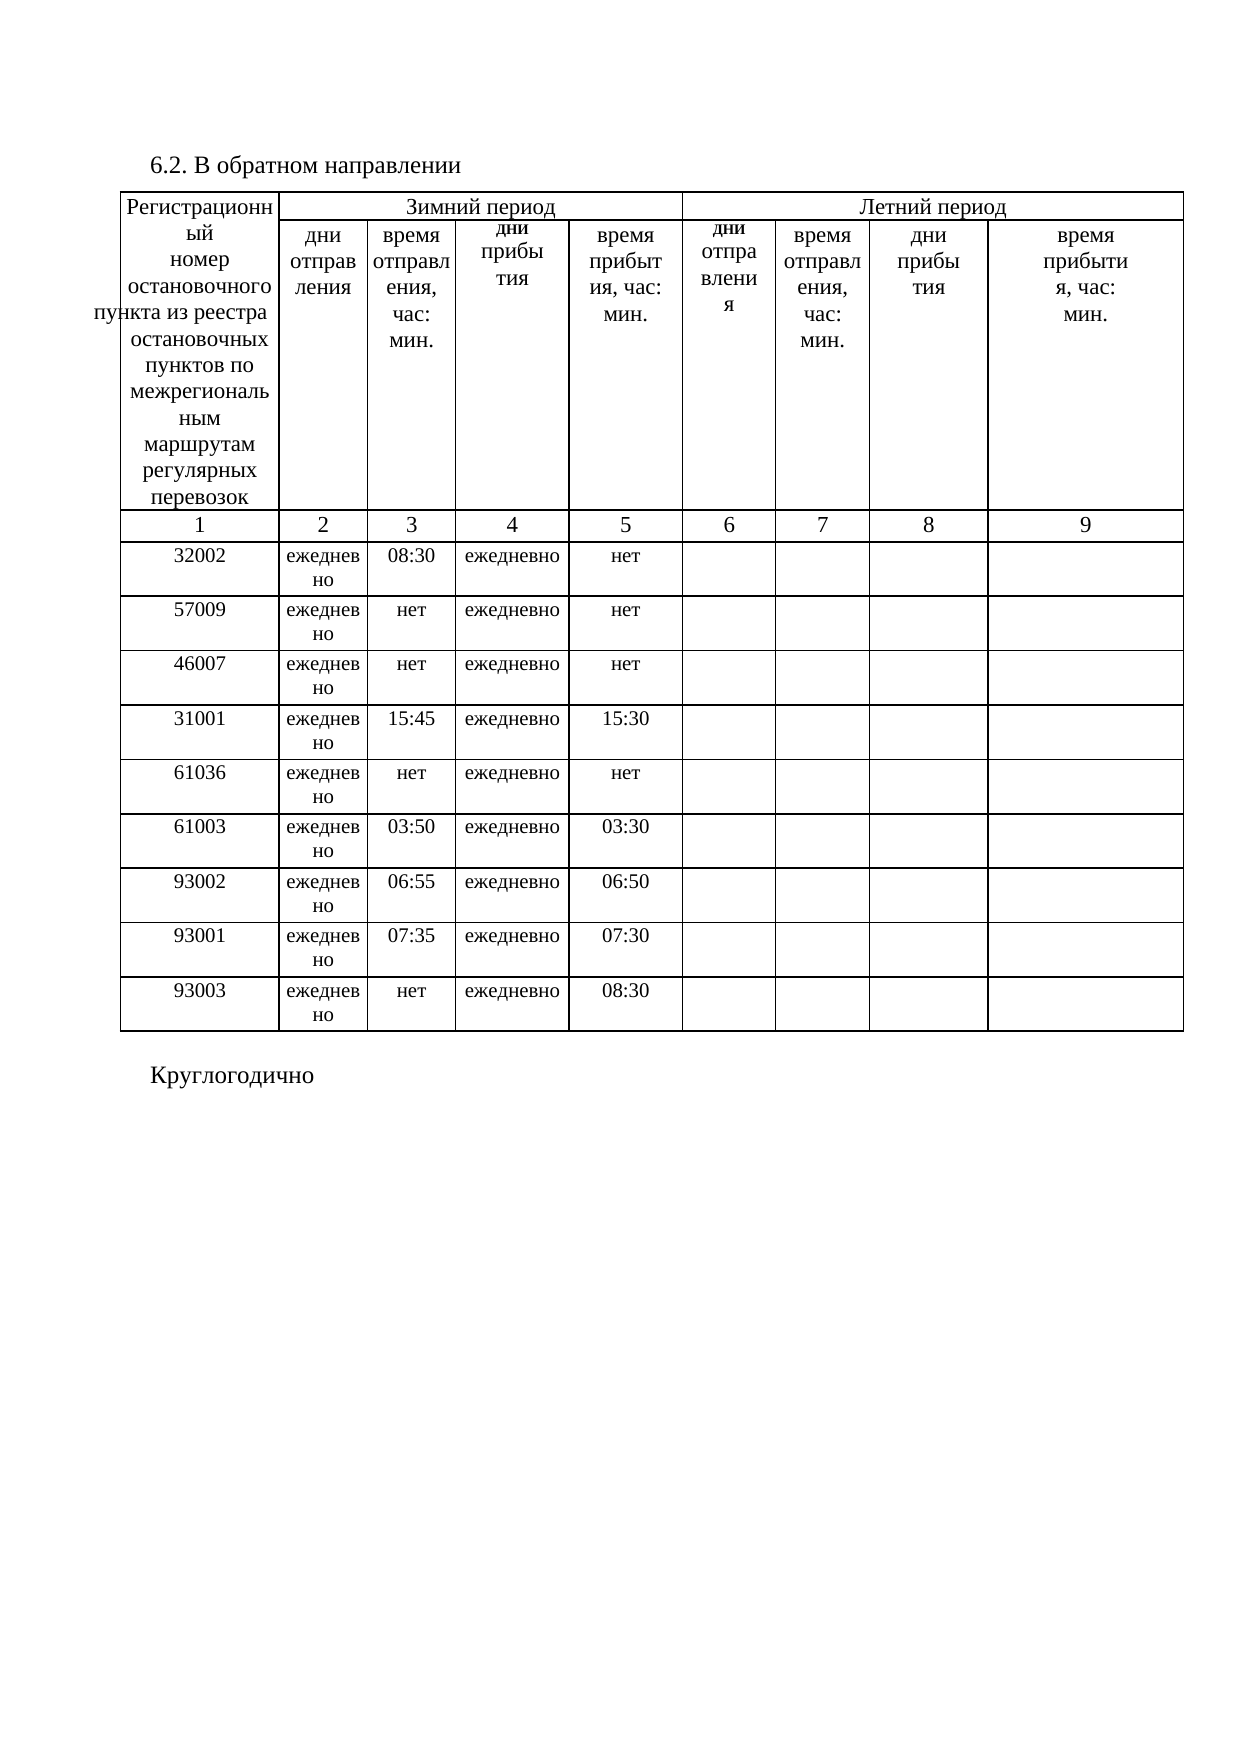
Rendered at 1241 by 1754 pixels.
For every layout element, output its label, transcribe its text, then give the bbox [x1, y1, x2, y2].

table_cell 08:30 [368, 543, 455, 595]
table_cell 61036 [121, 760, 278, 813]
table_cell [989, 760, 1183, 813]
table_cell 6 [683, 511, 775, 541]
table_cell 2 [280, 511, 367, 541]
table_cell [683, 978, 775, 1030]
table_cell 93003 [121, 978, 278, 1030]
table_cell [870, 706, 987, 758]
table_cell нет [570, 651, 682, 704]
table_cell 03:30 [570, 815, 682, 867]
table_cell дни прибы тия [870, 221, 987, 509]
table_cell ежедневно [456, 978, 568, 1030]
table_cell ежедневно [280, 978, 367, 1030]
table_cell [776, 543, 869, 595]
table_cell ежедневно [456, 706, 568, 758]
table_cell 46007 [121, 651, 278, 704]
table_cell 61003 [121, 815, 278, 867]
table_cell [683, 597, 775, 650]
table_cell [683, 923, 775, 976]
table_cell нет [368, 978, 455, 1030]
table_cell нет [570, 760, 682, 813]
table_header Регистрационный номер остановочного пункта из реестра остановочных пунктов по межрегиональным маршрутам регулярных перевозок [121, 193, 278, 509]
text Круглогодично [150, 1061, 1090, 1089]
table_header Летний период [683, 193, 1183, 219]
table_cell время прибыти я, час: мин. [989, 221, 1183, 509]
table_cell [776, 651, 869, 704]
table_cell ежедневно [280, 760, 367, 813]
table_cell нет [570, 597, 682, 650]
table_cell 3 [368, 511, 455, 541]
table_cell ежедневно [280, 923, 367, 976]
table_cell [776, 815, 869, 867]
table_cell [683, 869, 775, 922]
table_cell ежедневно [456, 923, 568, 976]
table_cell 07:35 [368, 923, 455, 976]
table_cell [683, 760, 775, 813]
table_cell 93001 [121, 923, 278, 976]
table_cell ДНИ отпра влени я [683, 221, 775, 509]
table_cell 57009 [121, 597, 278, 650]
table_cell ежедневно [456, 869, 568, 922]
table_cell [870, 923, 987, 976]
table_cell 5 [570, 511, 682, 541]
table_cell [683, 706, 775, 758]
text 6.2. В обратном направлении [150, 150, 1090, 179]
table_header Зимний период [280, 193, 682, 219]
table_cell [989, 923, 1183, 976]
table_cell [870, 815, 987, 867]
table_cell 93002 [121, 869, 278, 922]
table_cell [989, 651, 1183, 704]
table_cell ДНИ прибы тия [456, 221, 568, 509]
table_cell [870, 651, 987, 704]
table_cell ежедневно [456, 543, 568, 595]
table_cell [989, 706, 1183, 758]
table_cell [870, 543, 987, 595]
table_cell нет [368, 760, 455, 813]
table_cell ежедневно [280, 869, 367, 922]
table_cell [989, 869, 1183, 922]
table_cell 8 [870, 511, 987, 541]
table_cell 1 [121, 511, 278, 541]
table_cell [989, 815, 1183, 867]
table_cell ежедневно [456, 651, 568, 704]
table_cell 03:50 [368, 815, 455, 867]
table_cell [870, 760, 987, 813]
table_cell 15:30 [570, 706, 682, 758]
table_cell [683, 815, 775, 867]
table_cell ежедневно [280, 543, 367, 595]
table_cell [776, 760, 869, 813]
table_cell [870, 869, 987, 922]
table_cell [989, 543, 1183, 595]
table_cell нет [368, 651, 455, 704]
table_cell ежедневно [280, 597, 367, 650]
table_cell 07:30 [570, 923, 682, 976]
table_cell время отправл ения, час: мин. [776, 221, 869, 509]
table_cell 31001 [121, 706, 278, 758]
table_cell 15:45 [368, 706, 455, 758]
table_cell нет [368, 597, 455, 650]
table_cell ежедневно [456, 760, 568, 813]
table_cell ежедневно [280, 706, 367, 758]
table_cell [683, 543, 775, 595]
table_cell нет [570, 543, 682, 595]
table_cell [776, 923, 869, 976]
table_cell 4 [456, 511, 568, 541]
table_cell 9 [989, 511, 1183, 541]
table_cell 06:50 [570, 869, 682, 922]
table_cell время прибыт ия, час: мин. [570, 221, 682, 509]
table_cell ежедневно [456, 597, 568, 650]
table_cell дни отправ ления [280, 221, 367, 509]
table_cell [776, 869, 869, 922]
table_cell ежедневно [280, 651, 367, 704]
table_cell [683, 651, 775, 704]
table_cell время отправл ения, час: мин. [368, 221, 455, 509]
table_cell [870, 597, 987, 650]
table_cell [776, 706, 869, 758]
table_cell [989, 597, 1183, 650]
table_cell ежедневно [456, 815, 568, 867]
table_cell 08:30 [570, 978, 682, 1030]
table_cell [776, 597, 869, 650]
table_cell ежедневно [280, 815, 367, 867]
table_cell [776, 978, 869, 1030]
table_cell 32002 [121, 543, 278, 595]
table_cell 7 [776, 511, 869, 541]
table_cell [989, 978, 1183, 1030]
table_cell [870, 978, 987, 1030]
table_cell 06:55 [368, 869, 455, 922]
